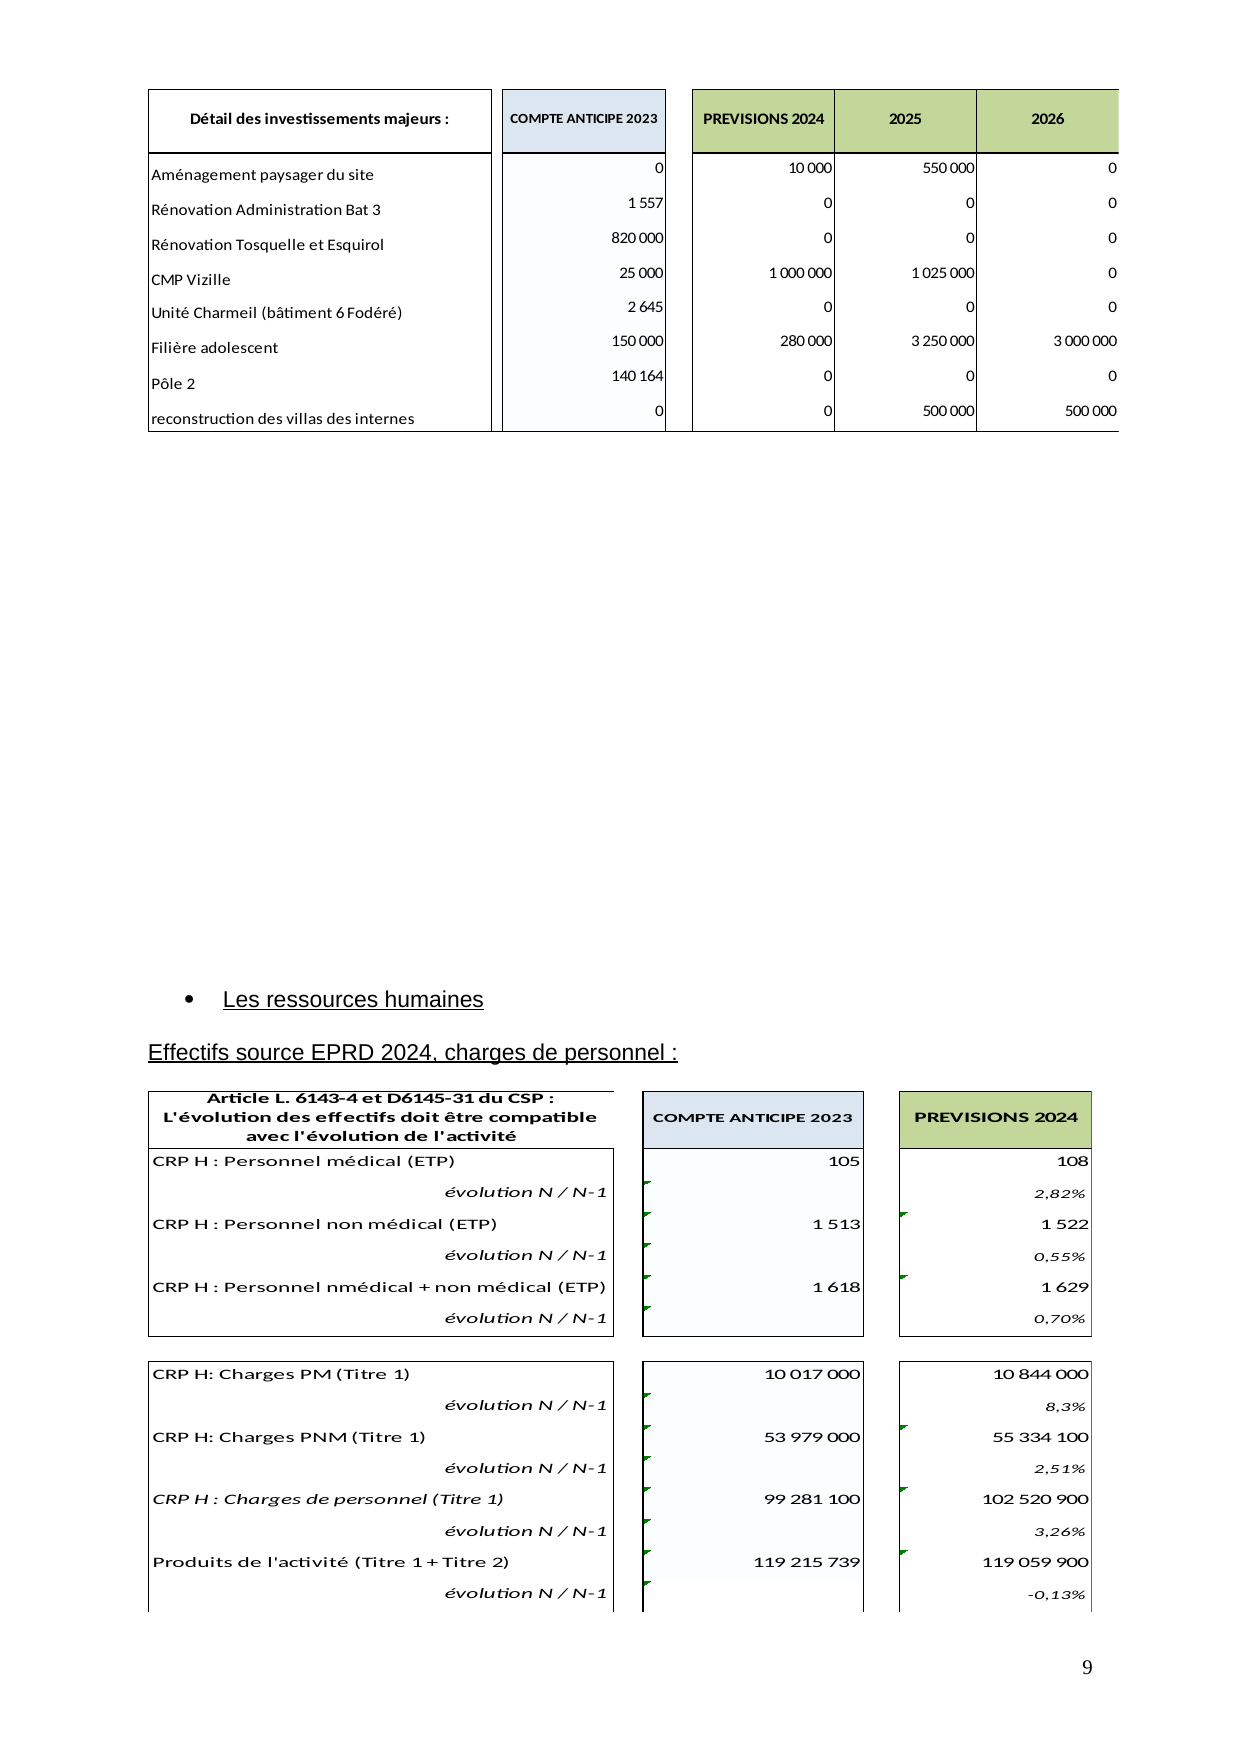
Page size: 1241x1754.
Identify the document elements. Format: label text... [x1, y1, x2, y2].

text Effectifs source EPRD 2024, charges de personnel : [148, 1039, 1092, 1065]
list Les ressources humaines [185, 986, 1092, 1012]
